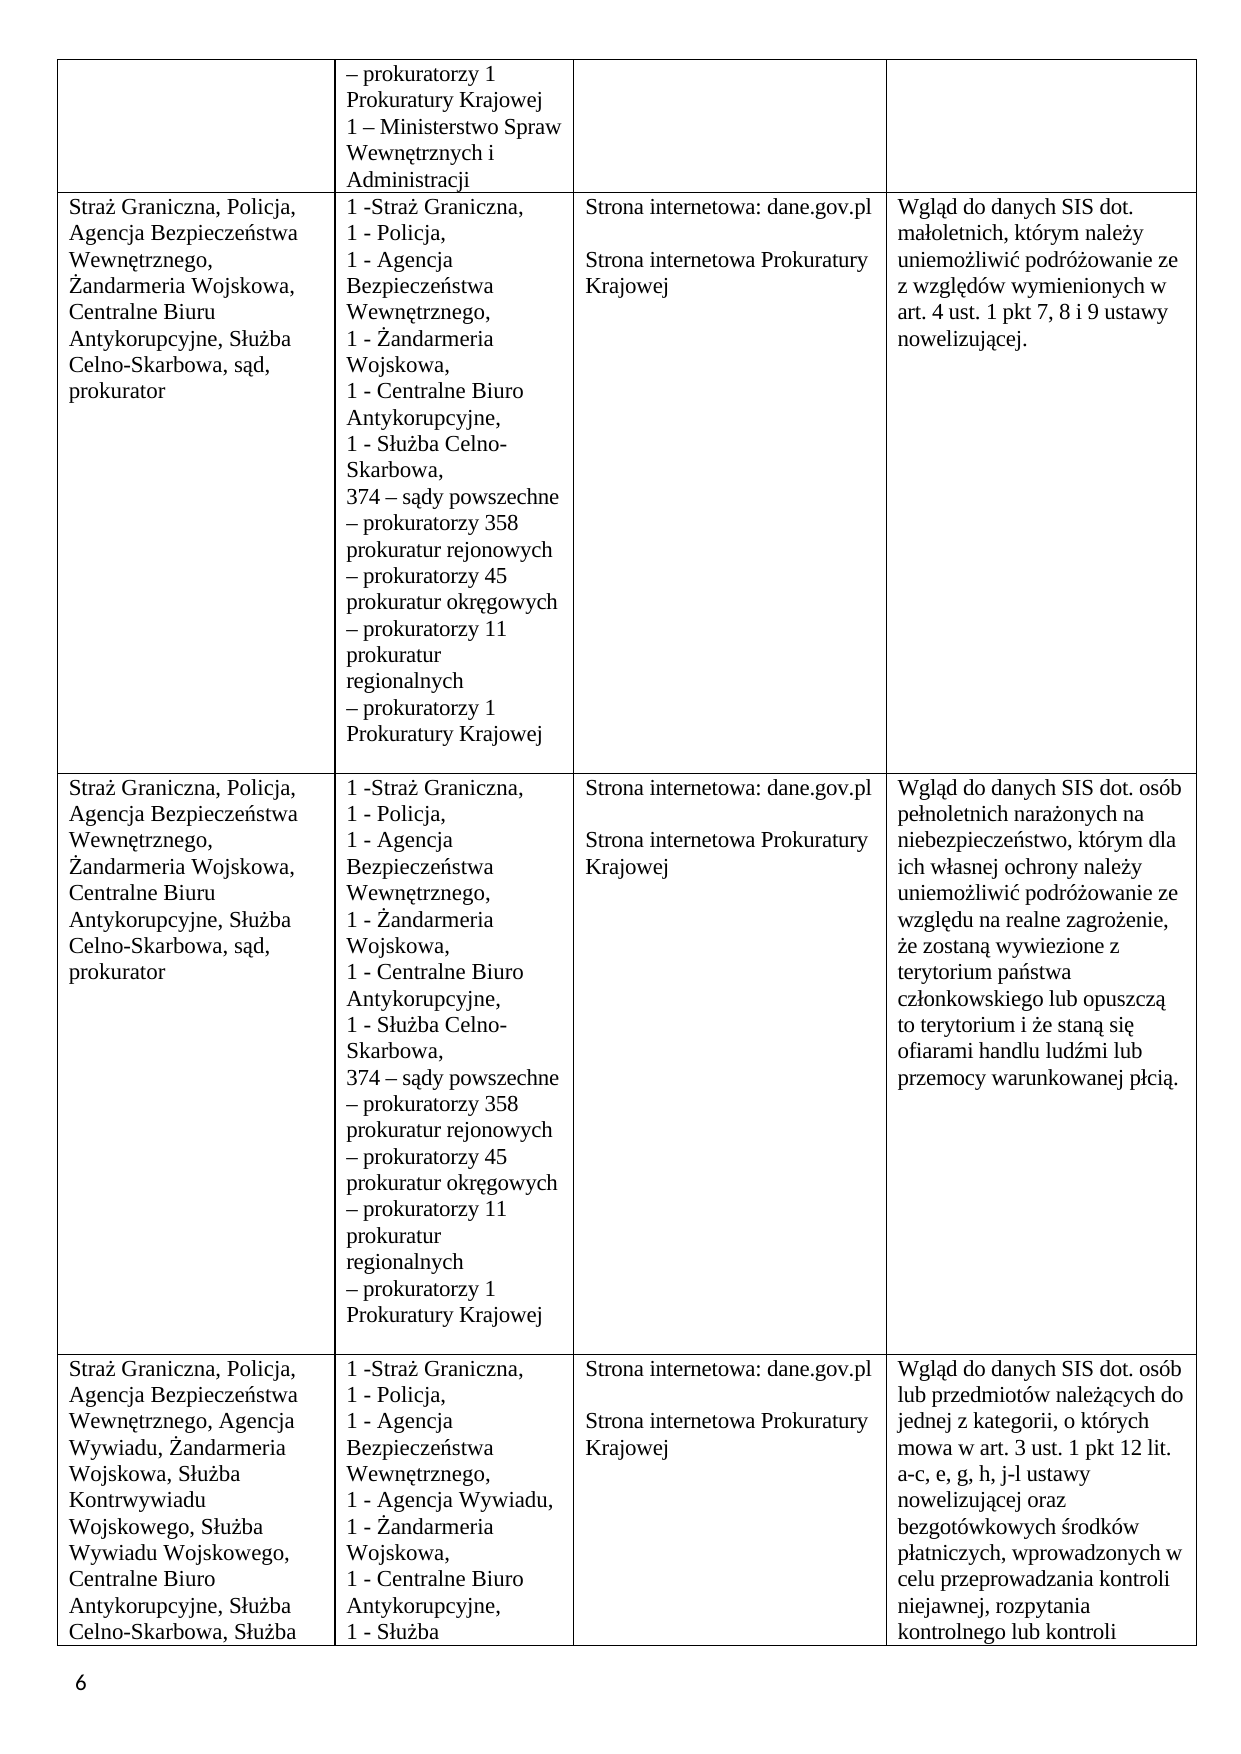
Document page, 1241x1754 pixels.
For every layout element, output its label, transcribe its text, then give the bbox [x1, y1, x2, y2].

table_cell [574, 60, 886, 192]
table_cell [887, 60, 1196, 192]
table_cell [887, 1355, 1196, 1644]
table_cell Strona internetowa: dane.gov.pl Strona internetowa Prokuratury Krajowej [574, 774, 886, 1354]
table_cell Strona internetowa: dane.gov.pl Strona internetowa Prokuratury Krajowej [574, 193, 886, 773]
table_cell 1 -Straż Graniczna, 1 - Policja, 1 - Agencja Bezpieczeństwa Wewnętrznego, 1 - Żandarmeria Wojskowa, 1 - Centralne Biuro Antykorupcyjne, 1 - Służba Celno-Skarbowa, 374 – sądy powszechne – prokuratorzy 358 prokuratur rejonowych – prokuratorzy 45 prokuratur okręgowych – prokuratorzy 11 prokuratur regionalnych – prokuratorzy 1 Prokuratury Krajowej [336, 774, 573, 1354]
table_cell Straż Graniczna, Policja, Agencja Bezpieczeństwa Wewnętrznego, Żandarmeria Wojskowa, Centralne Biuru Antykorupcyjne, Służba Celno-Skarbowa, sąd, prokurator [58, 774, 334, 1354]
table_cell Straż Graniczna, Policja, Agencja Bezpieczeństwa Wewnętrznego, Żandarmeria Wojskowa, Centralne Biuru Antykorupcyjne, Służba Celno-Skarbowa, sąd, prokurator [58, 193, 334, 773]
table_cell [574, 1355, 886, 1644]
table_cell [58, 1355, 334, 1644]
table_cell Wgląd do danych SIS dot. małoletnich, którym należy uniemożliwić podróżowanie ze z względów wymienionych w art. 4 ust. 1 pkt 7, 8 i 9 ustawy nowelizującej. [887, 193, 1196, 773]
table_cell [336, 1355, 573, 1644]
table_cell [336, 60, 573, 192]
table_cell Wgląd do danych SIS dot. osób pełnoletnich narażonych na niebezpieczeństwo, którym dla ich własnej ochrony należy uniemożliwić podróżowanie ze względu na realne zagrożenie, że zostaną wywiezione z terytorium państwa członkowskiego lub opuszczą to terytorium i że staną się ofiarami handlu ludźmi lub przemocy warunkowanej płcią. [887, 774, 1196, 1354]
table_cell 1 -Straż Graniczna, 1 - Policja, 1 - Agencja Bezpieczeństwa Wewnętrznego, 1 - Żandarmeria Wojskowa, 1 - Centralne Biuro Antykorupcyjne, 1 - Służba Celno-Skarbowa, 374 – sądy powszechne – prokuratorzy 358 prokuratur rejonowych – prokuratorzy 45 prokuratur okręgowych – prokuratorzy 11 prokuratur regionalnych – prokuratorzy 1 Prokuratury Krajowej [336, 193, 573, 773]
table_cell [58, 60, 334, 192]
